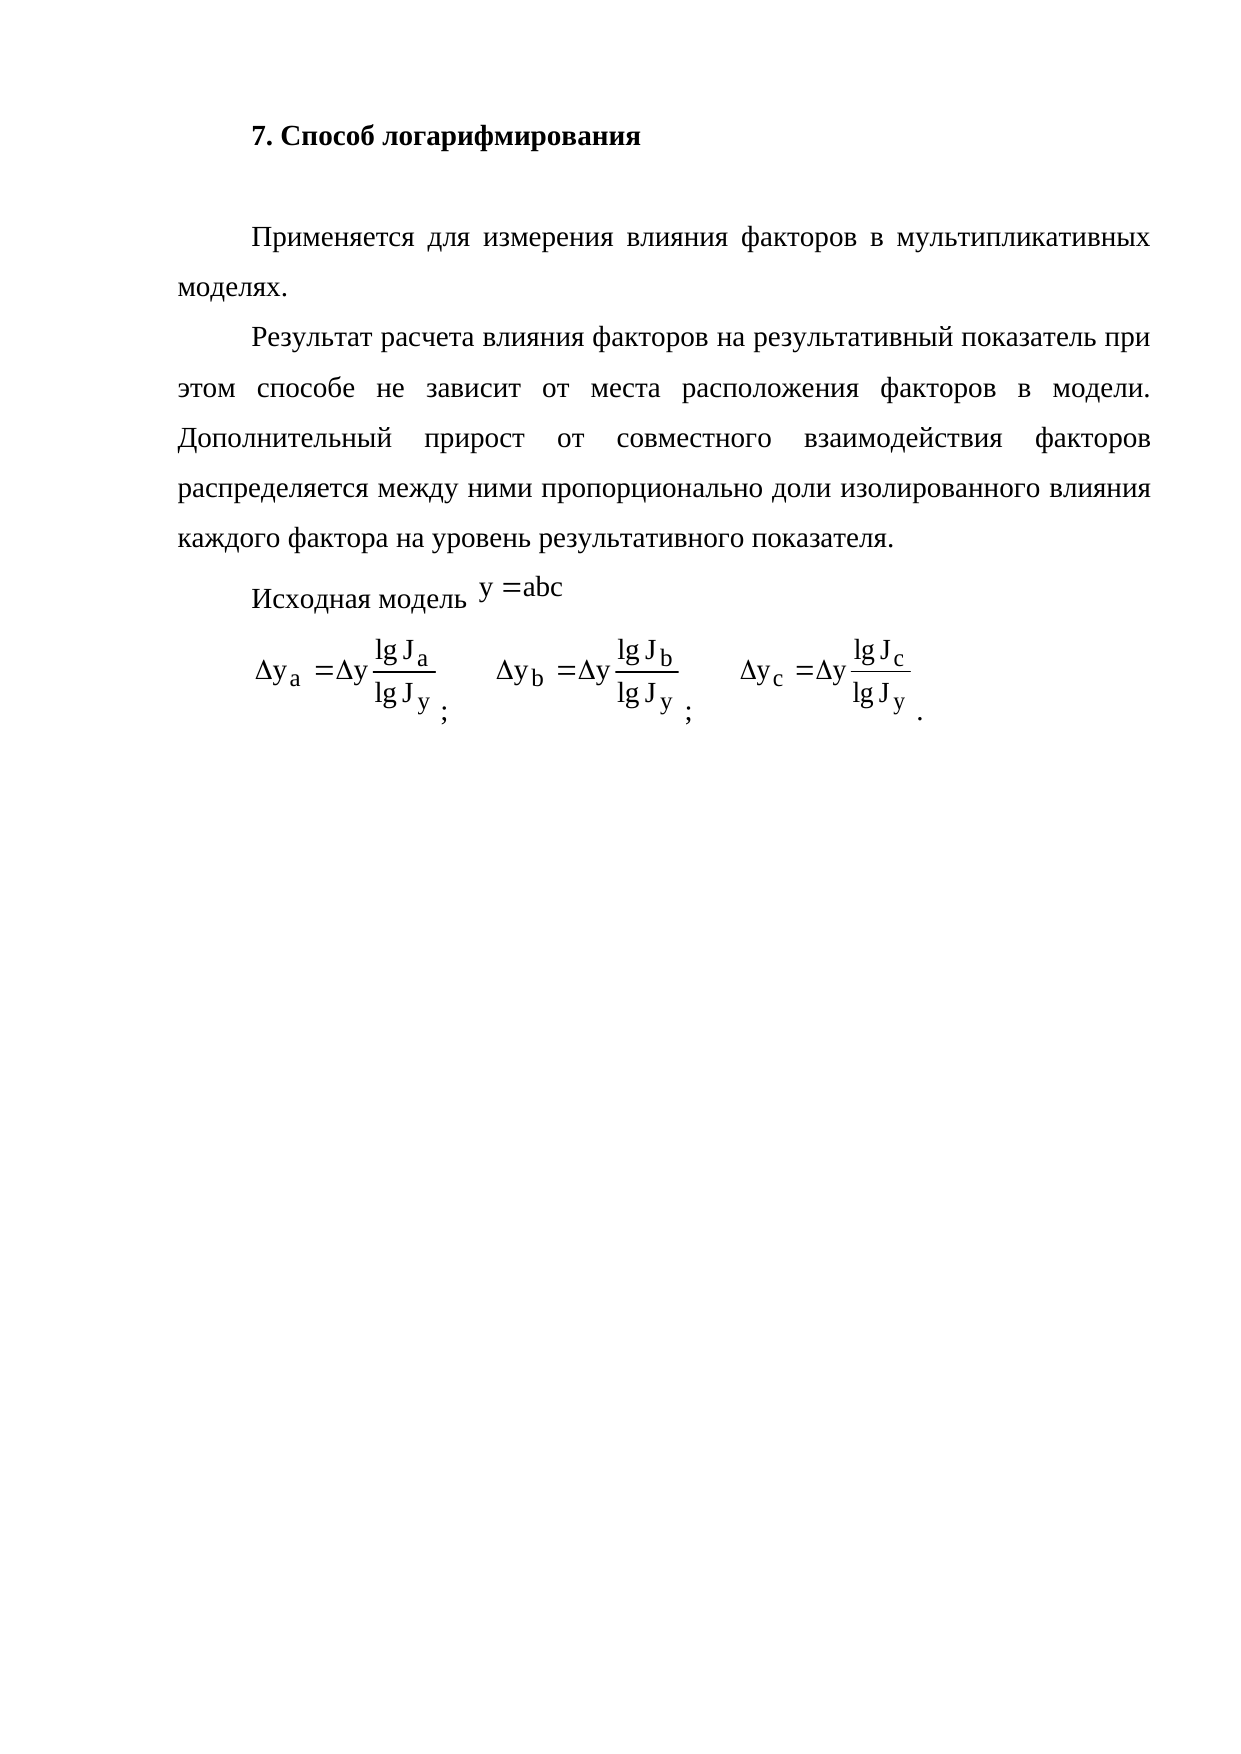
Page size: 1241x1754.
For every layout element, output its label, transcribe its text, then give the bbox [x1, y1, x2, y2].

text ; ; . [177, 632, 1152, 727]
text Применяется для измерения влияния факторов в мультипликативных моделях. [177, 219, 1152, 303]
text 7. Способ логарифмирования [177, 118, 1152, 152]
text Результат расчета влияния факторов на результативный показатель при этом способе не зависит от места расположения факторов в модели. Дополнительный прирост от совместного взаимодействия факторов распределяется между ними пропорционально доли изолированного влияния каждого фактора на уровень результативного показателя. [177, 319, 1152, 554]
text Исходная модель [177, 571, 1152, 615]
